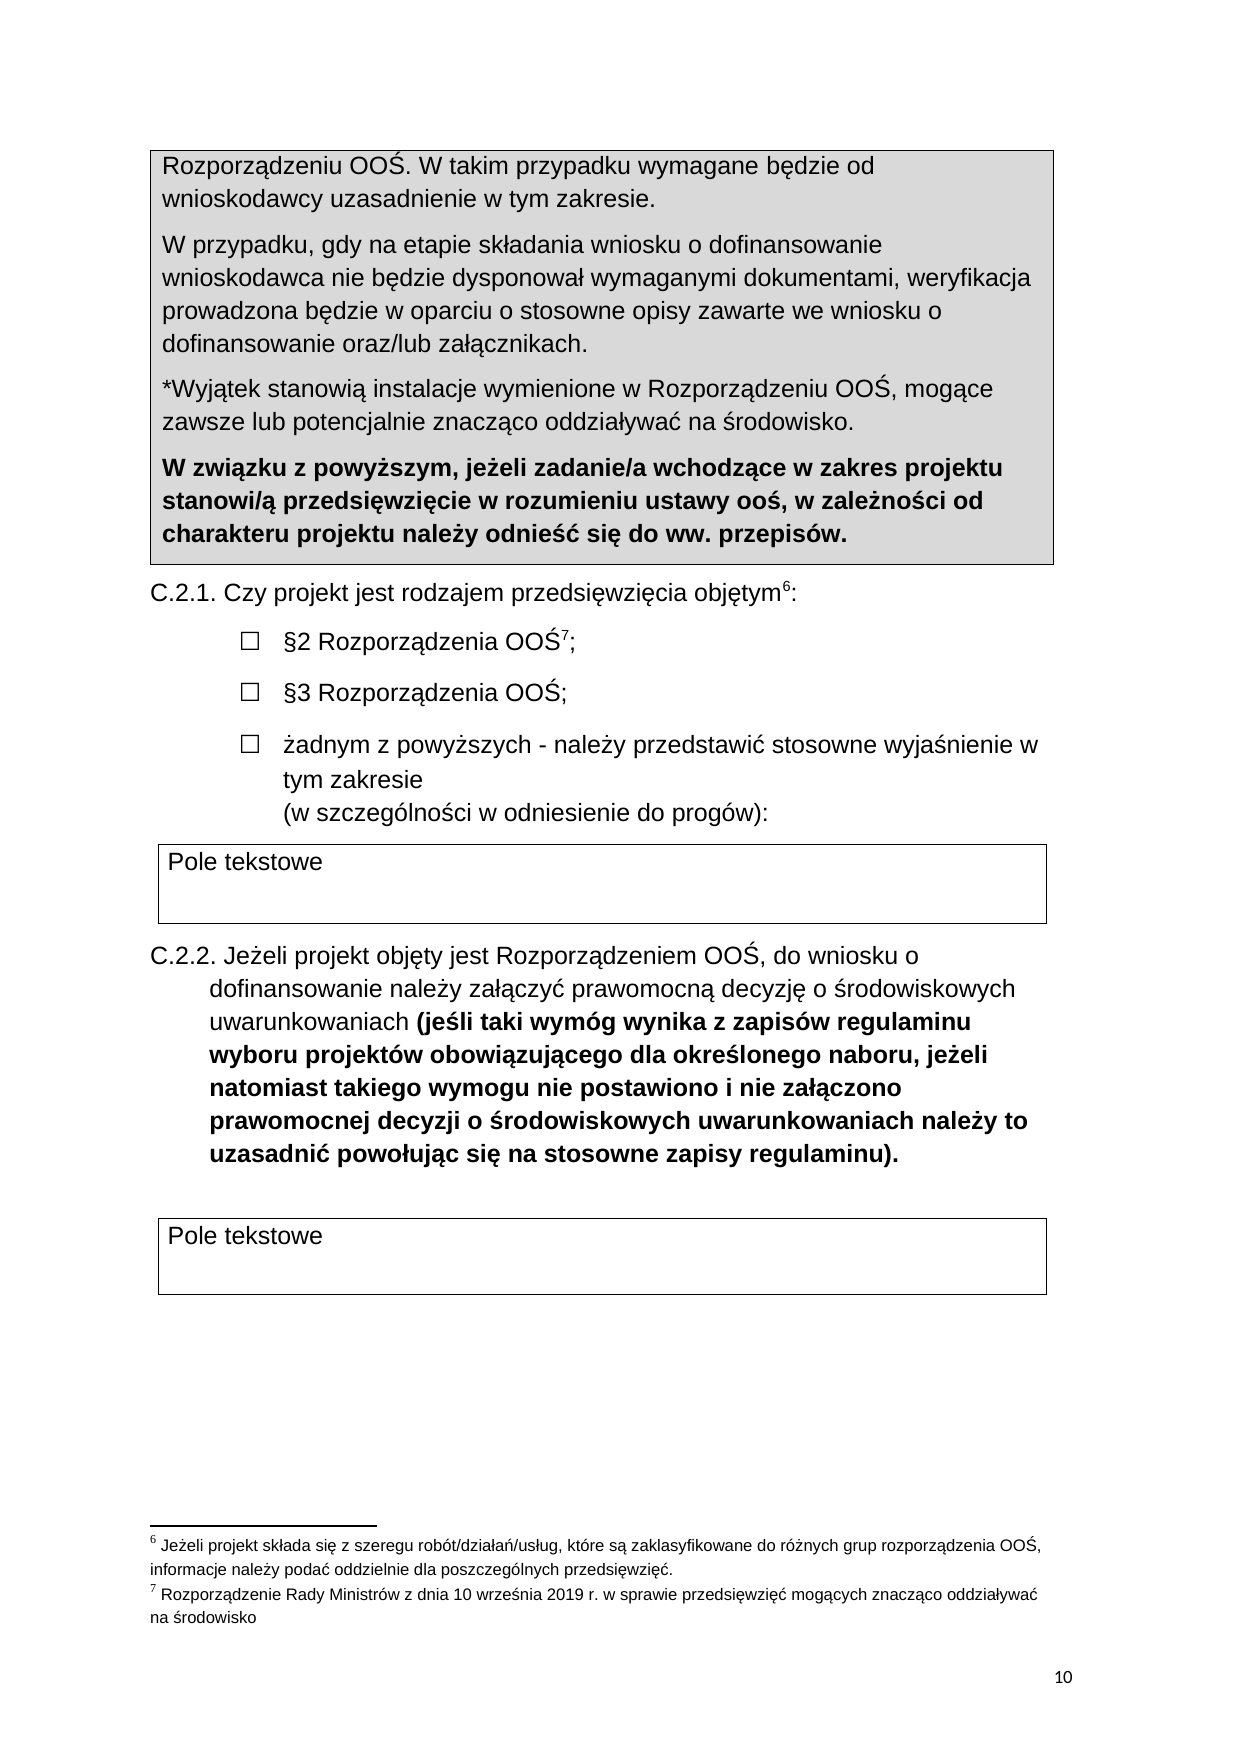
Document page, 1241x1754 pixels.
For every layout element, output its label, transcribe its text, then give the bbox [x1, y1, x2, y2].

text Pole tekstowe [159, 845, 1046, 875]
text §3 Rozporządzenia OOŚ; [239, 675, 1053, 709]
text C.2.2. Jeżeli projekt objęty jest Rozporządzeniem OOŚ, do wniosku o dofinansowanie należy załączyć prawomocną decyzję o środowiskowych uwarunkowaniach (jeśli taki wymóg wynika z zapisów regulaminu wyboru projektów obowiązującego dla określonego naboru, jeżeli natomiast takiego wymogu nie postawiono i nie załączono prawomocnej decyzji o środowiskowych uwarunkowaniach należy to uzasadnić powołując się na stosowne zapisy regulaminu). [150, 941, 1053, 1168]
text żadnym z powyższych - należy przedstawić stosowne wyjaśnienie w tym zakresie (w szczególności w odniesienie do progów): [239, 727, 1053, 827]
text C.2.1. Czy projekt jest rodzajem przedsięwzięcia objętym: [150, 578, 1053, 607]
text §2 Rozporządzenia OOŚ; [239, 623, 1053, 657]
text Pole tekstowe [159, 1219, 1046, 1249]
